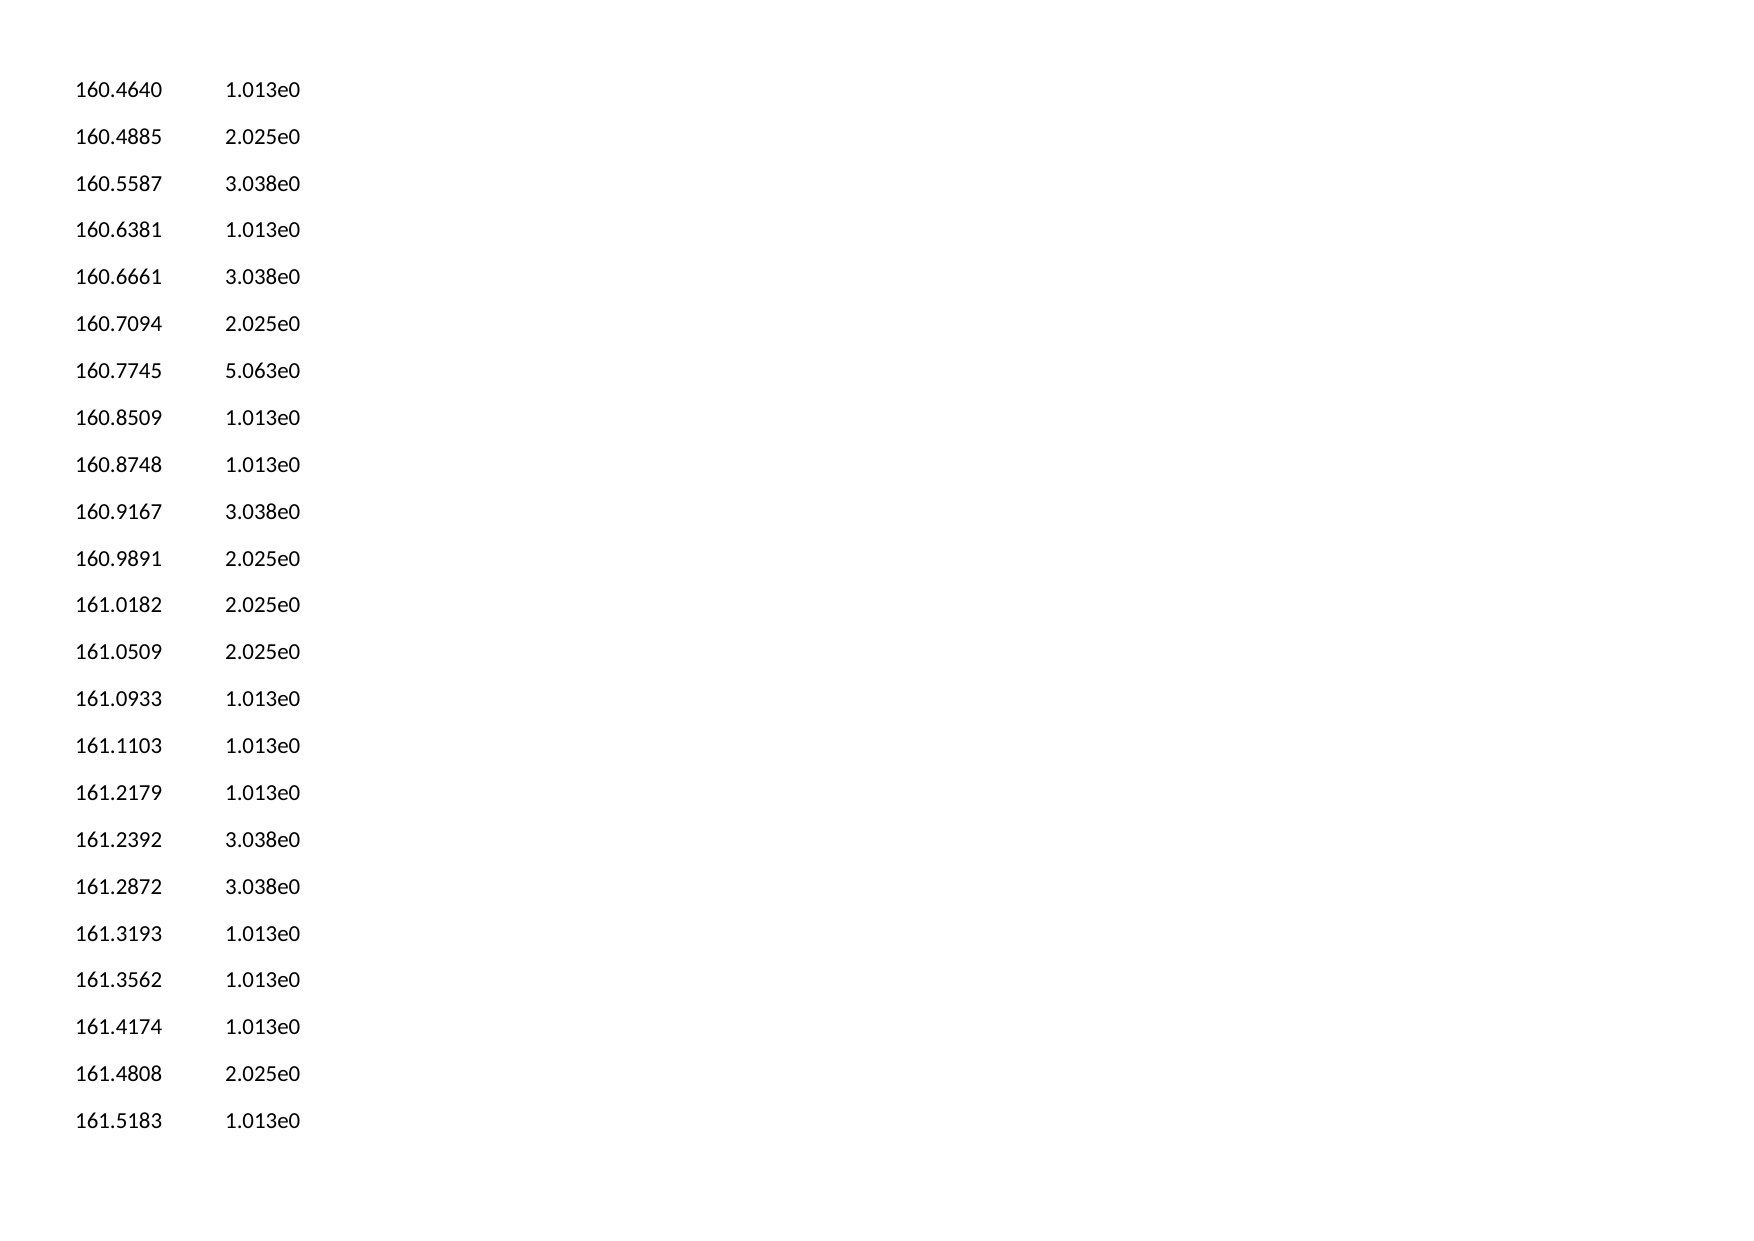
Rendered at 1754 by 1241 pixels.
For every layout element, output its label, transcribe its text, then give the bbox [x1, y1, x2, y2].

text 160.9891 2.025e0 [75, 544, 1679, 572]
text 160.4640 1.013e0 [75, 75, 1679, 103]
text 160.7745 5.063e0 [75, 356, 1679, 384]
text 161.3562 1.013e0 [75, 966, 1679, 994]
text 161.0509 2.025e0 [75, 637, 1679, 666]
text 161.1103 1.013e0 [75, 731, 1679, 759]
text 160.6661 3.038e0 [75, 262, 1679, 291]
text 161.4174 1.013e0 [75, 1012, 1679, 1041]
text 160.8748 1.013e0 [75, 450, 1679, 478]
text 161.3193 1.013e0 [75, 919, 1679, 947]
text 160.8509 1.013e0 [75, 403, 1679, 431]
text 161.5183 1.013e0 [75, 1106, 1679, 1134]
text 160.5587 3.038e0 [75, 169, 1679, 197]
text 161.4808 2.025e0 [75, 1059, 1679, 1087]
text 161.0933 1.013e0 [75, 684, 1679, 712]
text 161.0182 2.025e0 [75, 591, 1679, 619]
text 160.4885 2.025e0 [75, 122, 1679, 150]
text 160.9167 3.038e0 [75, 497, 1679, 525]
text 160.6381 1.013e0 [75, 216, 1679, 244]
text 161.2872 3.038e0 [75, 872, 1679, 900]
text 161.2392 3.038e0 [75, 825, 1679, 853]
text 160.7094 2.025e0 [75, 309, 1679, 337]
text 161.2179 1.013e0 [75, 778, 1679, 806]
